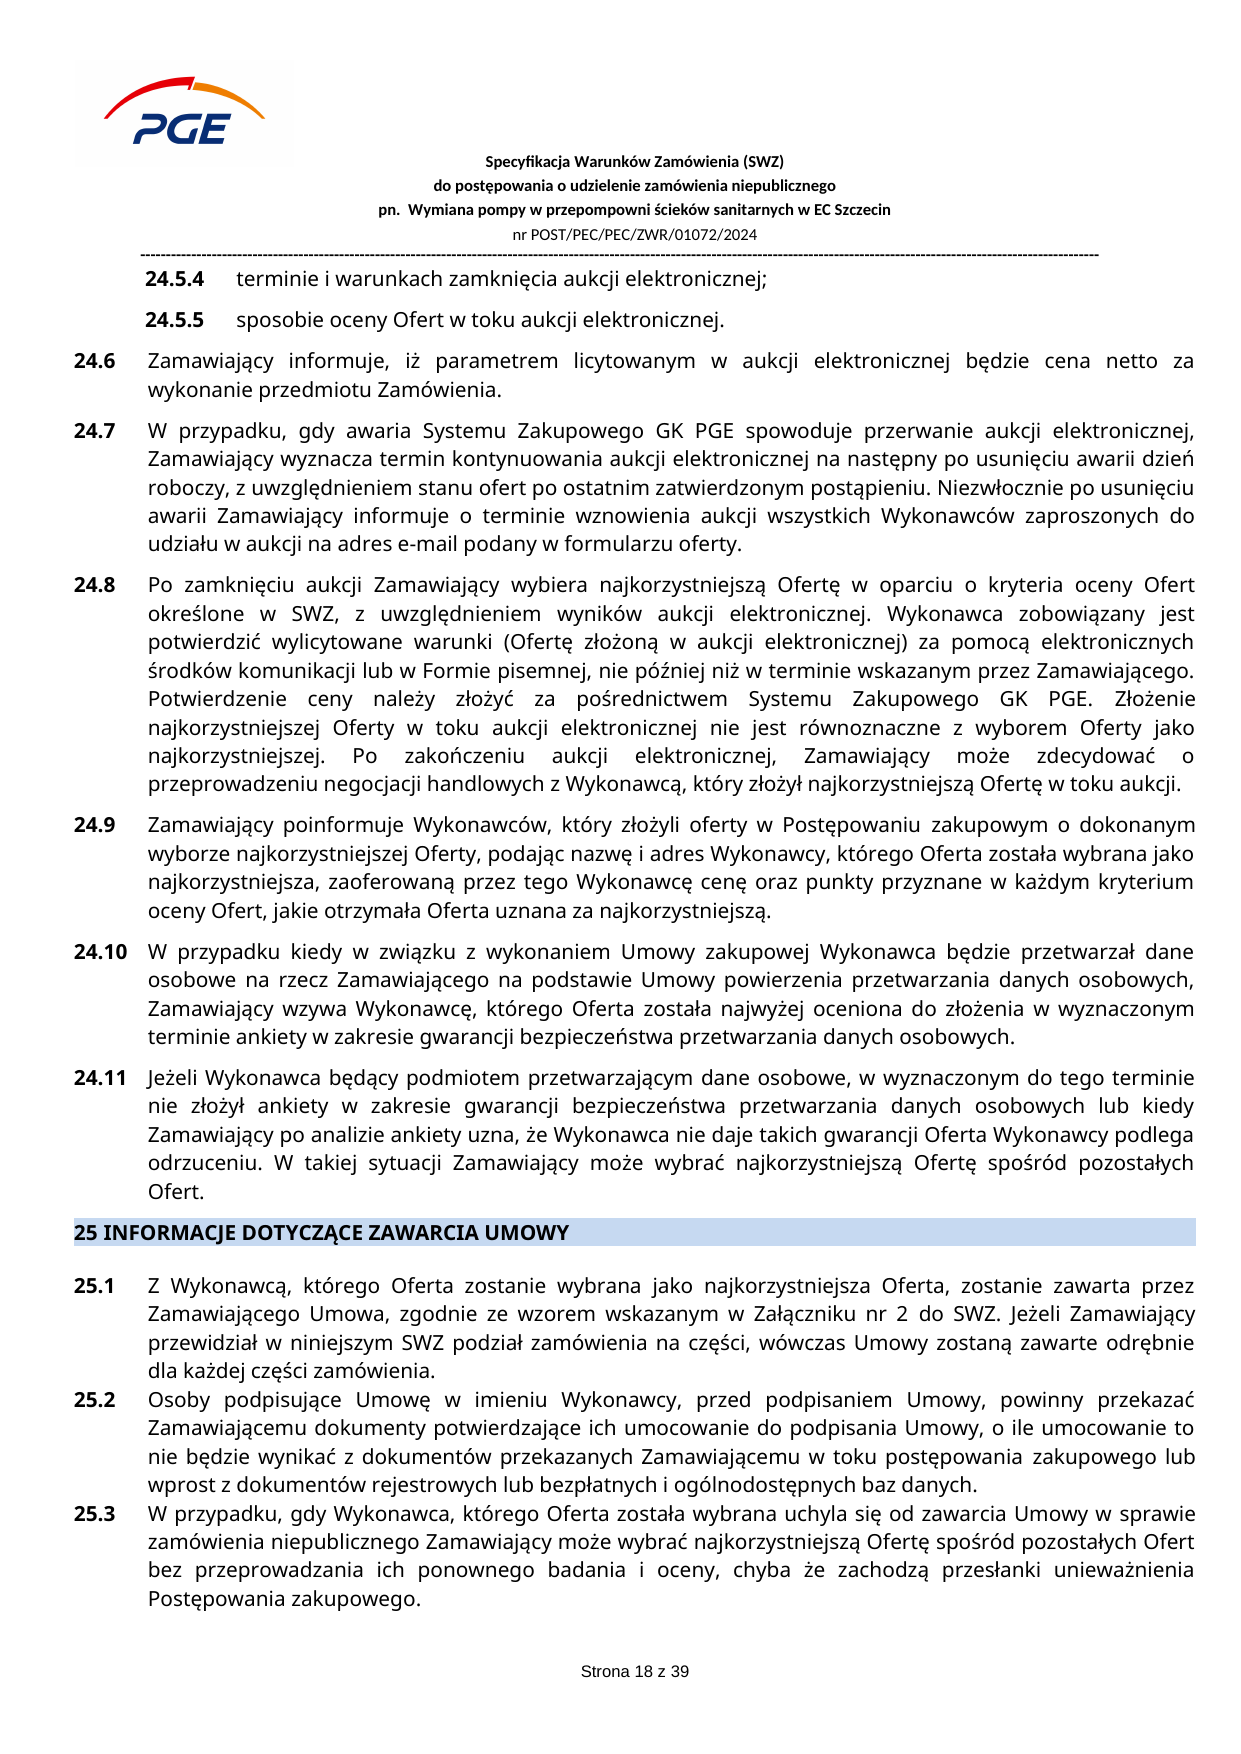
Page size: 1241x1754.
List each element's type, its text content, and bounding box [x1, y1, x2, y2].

list Osoby podpisujące Umowę w imieniu Wykonawcy, przed podpisaniem Umowy, powinny przekazać Zamawiającemu dokumenty potwierdzające ich umocowanie do podpisania Umowy, o ile umocowanie to nie będzie wynikać z dokumentów przekazanych Zamawiającemu w toku postępowania zakupowego lub wprost z dokumentów rejestrowych lub bezpłatnych i ogólnodostępnych baz danych. [74, 1385, 1196, 1499]
list sposobie oceny Ofert w toku aukcji elektronicznej. [145, 306, 1196, 334]
picture [75, 60, 294, 167]
list Jeżeli Wykonawca będący podmiotem przetwarzającym dane osobowe, w wyznaczonym do tego terminie nie złożył ankiety w zakresie gwarancji bezpieczeństwa przetwarzania danych osobowych lub kiedy Zamawiający po analizie ankiety uzna, że Wykonawca nie daje takich gwarancji Oferta Wykonawcy podlega odrzuceniu. W takiej sytuacji Zamawiający może wybrać najkorzystniejszą Ofertę spośród pozostałych Ofert. [74, 1063, 1196, 1205]
list terminie i warunkach zamknięcia aukcji elektronicznej; [145, 264, 1196, 293]
list W przypadku kiedy w związku z wykonaniem Umowy zakupowej Wykonawca będzie przetwarzał dane osobowe na rzecz Zamawiającego na podstawie Umowy powierzenia przetwarzania danych osobowych, Zamawiający wzywa Wykonawcę, którego Oferta została najwyżej oceniona do złożenia w wyznaczonym terminie ankiety w zakresie gwarancji bezpieczeństwa przetwarzania danych osobowych. [74, 937, 1196, 1051]
list Z Wykonawcą, którego Oferta zostanie wybrana jako najkorzystniejsza Oferta, zostanie zawarta przez Zamawiającego Umowa, zgodnie ze wzorem wskazanym w Załączniku nr 2 do SWZ. Jeżeli Zamawiający przewidział w niniejszym SWZ podział zamówienia na części, wówczas Umowy zostaną zawarte odrębnie dla każdej części zamówienia. [74, 1271, 1196, 1385]
list W przypadku, gdy awaria Systemu Zakupowego GK PGE spowoduje przerwanie aukcji elektronicznej, Zamawiający wyznacza termin kontynuowania aukcji elektronicznej na następny po usunięciu awarii dzień roboczy, z uwzględnieniem stanu ofert po ostatnim zatwierdzonym postąpieniu. Niezwłocznie po usunięciu awarii Zamawiający informuje o terminie wznowienia aukcji wszystkich Wykonawców zaproszonych do udziału w aukcji na adres e-mail podany w formularzu oferty. [74, 416, 1196, 558]
list Zamawiający informuje, iż parametrem licytowanym w aukcji elektronicznej będzie cena netto za wykonanie przedmiotu Zamówienia. [74, 346, 1196, 403]
subtitle INFORMACJE DOTYCZĄCE ZAWARCIA UMOWY [74, 1218, 1196, 1246]
list Po zamknięciu aukcji Zamawiający wybiera najkorzystniejszą Ofertę w oparciu o kryteria oceny Ofert określone w SWZ, z uwzględnieniem wyników aukcji elektronicznej. Wykonawca zobowiązany jest potwierdzić wylicytowane warunki (Ofertę złożoną w aukcji elektronicznej) za pomocą elektronicznych środków komunikacji lub w Formie pisemnej, nie później niż w terminie wskazanym przez Zamawiającego. Potwierdzenie ceny należy złożyć za pośrednictwem Systemu Zakupowego GK PGE. Złożenie najkorzystniejszej Oferty w toku aukcji elektronicznej nie jest równoznaczne z wyborem Oferty jako najkorzystniejszej. Po zakończeniu aukcji elektronicznej, Zamawiający może zdecydować o przeprowadzeniu negocjacji handlowych z Wykonawcą, który złożył najkorzystniejszą Ofertę w toku aukcji. [74, 571, 1196, 798]
list W przypadku, gdy Wykonawca, którego Oferta została wybrana uchyla się od zawarcia Umowy w sprawie zamówienia niepublicznego Zamawiający może wybrać najkorzystniejszą Ofertę spośród pozostałych Ofert bez przeprowadzania ich ponownego badania i oceny, chyba że zachodzą przesłanki unieważnienia Postępowania zakupowego. [74, 1499, 1196, 1612]
list Zamawiający poinformuje Wykonawców, który złożyli oferty w Postępowaniu zakupowym o dokonanym wyborze najkorzystniejszej Oferty, podając nazwę i adres Wykonawcy, którego Oferta została wybrana jako najkorzystniejsza, zaoferowaną przez tego Wykonawcę cenę oraz punkty przyznane w każdym kryterium oceny Ofert, jakie otrzymała Oferta uznana za najkorzystniejszą. [74, 811, 1196, 924]
